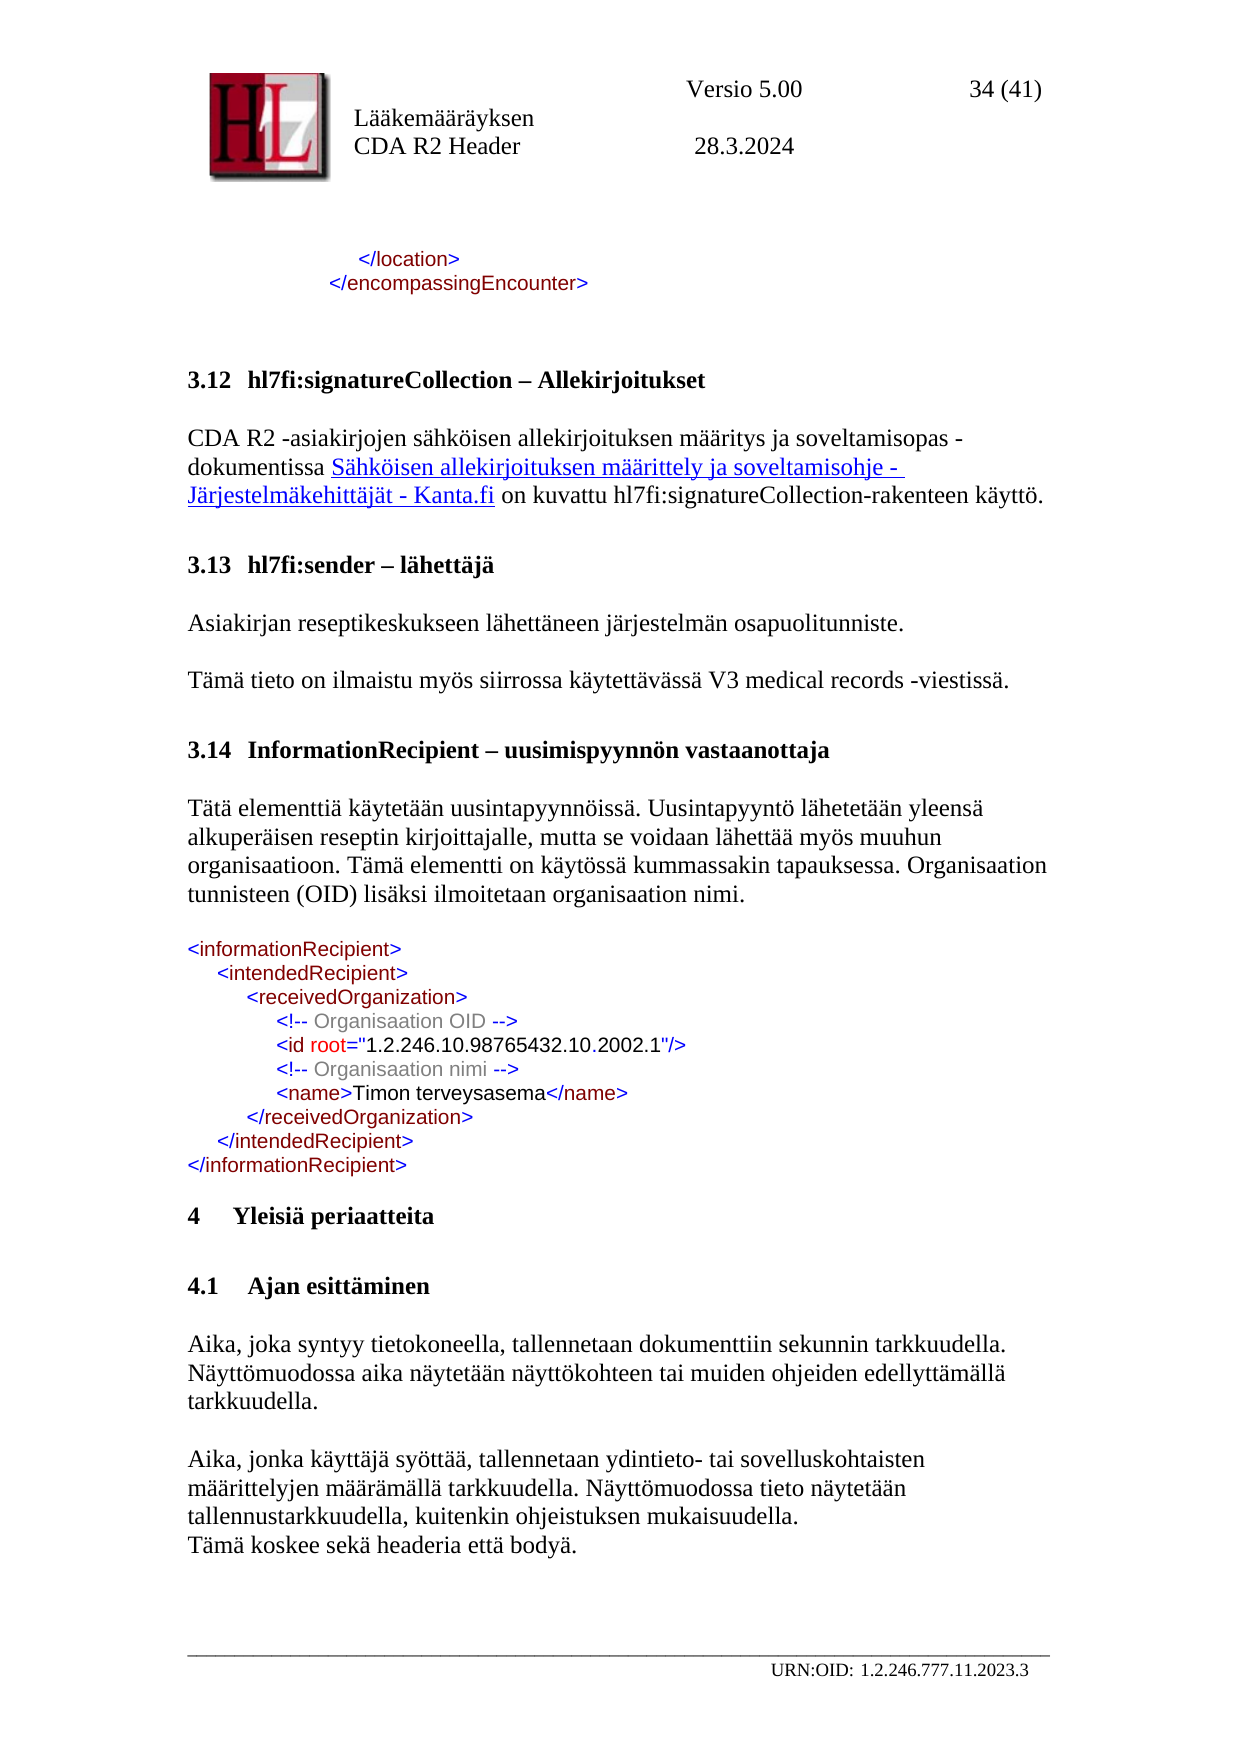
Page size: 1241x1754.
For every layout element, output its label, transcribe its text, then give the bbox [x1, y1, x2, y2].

text <receivedOrganization> [187, 985, 1053, 1009]
text <intendedRecipient> [187, 961, 1053, 985]
text CDA R2 -asiakirjojen sähköisen allekirjoituksen määritys ja soveltamisopas -dokumentissa Sähköisen allekirjoituksen määrittely ja soveltamisohje - Järjestelmäkehittäjät - Kanta.fi on kuvattu hl7fi:signatureCollection-rakenteen käyttö. [187, 423, 1053, 509]
subtitle hl7fi:sender – lähettäjä [187, 551, 1053, 579]
text <!-- Organisaation nimi --> [187, 1057, 1053, 1081]
text Tämä tieto on ilmaistu myös siirrossa käytettävässä V3 medical records -viestissä. [187, 666, 1053, 694]
text <informationRecipient> [187, 937, 1053, 961]
text <id root="1.2.246.10.98765432.10.2002.1"/> [187, 1033, 1053, 1057]
text </intendedRecipient> [187, 1128, 1053, 1152]
subtitle Yleisiä periaatteita [187, 1201, 1053, 1230]
subtitle InformationRecipient – uusimispyynnön vastaanottaja [187, 736, 1053, 764]
text <!-- Organisaation OID --> [187, 1009, 1053, 1033]
text <name>Timon terveysasema</name> [187, 1081, 1053, 1104]
subtitle Ajan esittäminen [187, 1271, 1053, 1300]
text Asiakirjan reseptikeskukseen lähettäneen järjestelmän osapuolitunniste. [187, 608, 1053, 637]
text </informationRecipient> [187, 1152, 1053, 1176]
text Tätä elementtiä käytetään uusintapyynnöissä. Uusintapyyntö lähetetään yleensä alkuperäisen reseptin kirjoittajalle, mutta se voidaan lähettää myös muuhun organisaatioon. Tämä elementti on käytössä kummassakin tapauksessa. Organisaation tunnisteen (OID) lisäksi ilmoitetaan organisaation nimi. [187, 793, 1053, 908]
subtitle hl7fi:signatureCollection – Allekirjoitukset [187, 366, 1053, 394]
text </receivedOrganization> [187, 1104, 1053, 1128]
text Aika, jonka käyttäjä syöttää, tallennetaan ydintieto- tai sovelluskohtaisten määrittelyjen määrämällä tarkkuudella. Näyttömuodossa tieto näytetään tallennustarkkuudella, kuitenkin ohjeistuksen mukaisuudella. [187, 1444, 1053, 1530]
text Aika, joka syntyy tietokoneella, tallennetaan dokumenttiin sekunnin tarkkuudella. Näyttömuodossa aika näytetään näyttökohteen tai muiden ohjeiden edellyttämällä tarkkuudella. [187, 1329, 1053, 1415]
text Tämä koskee sekä headeria että bodyä. [187, 1530, 1053, 1559]
picture [209, 73, 332, 182]
